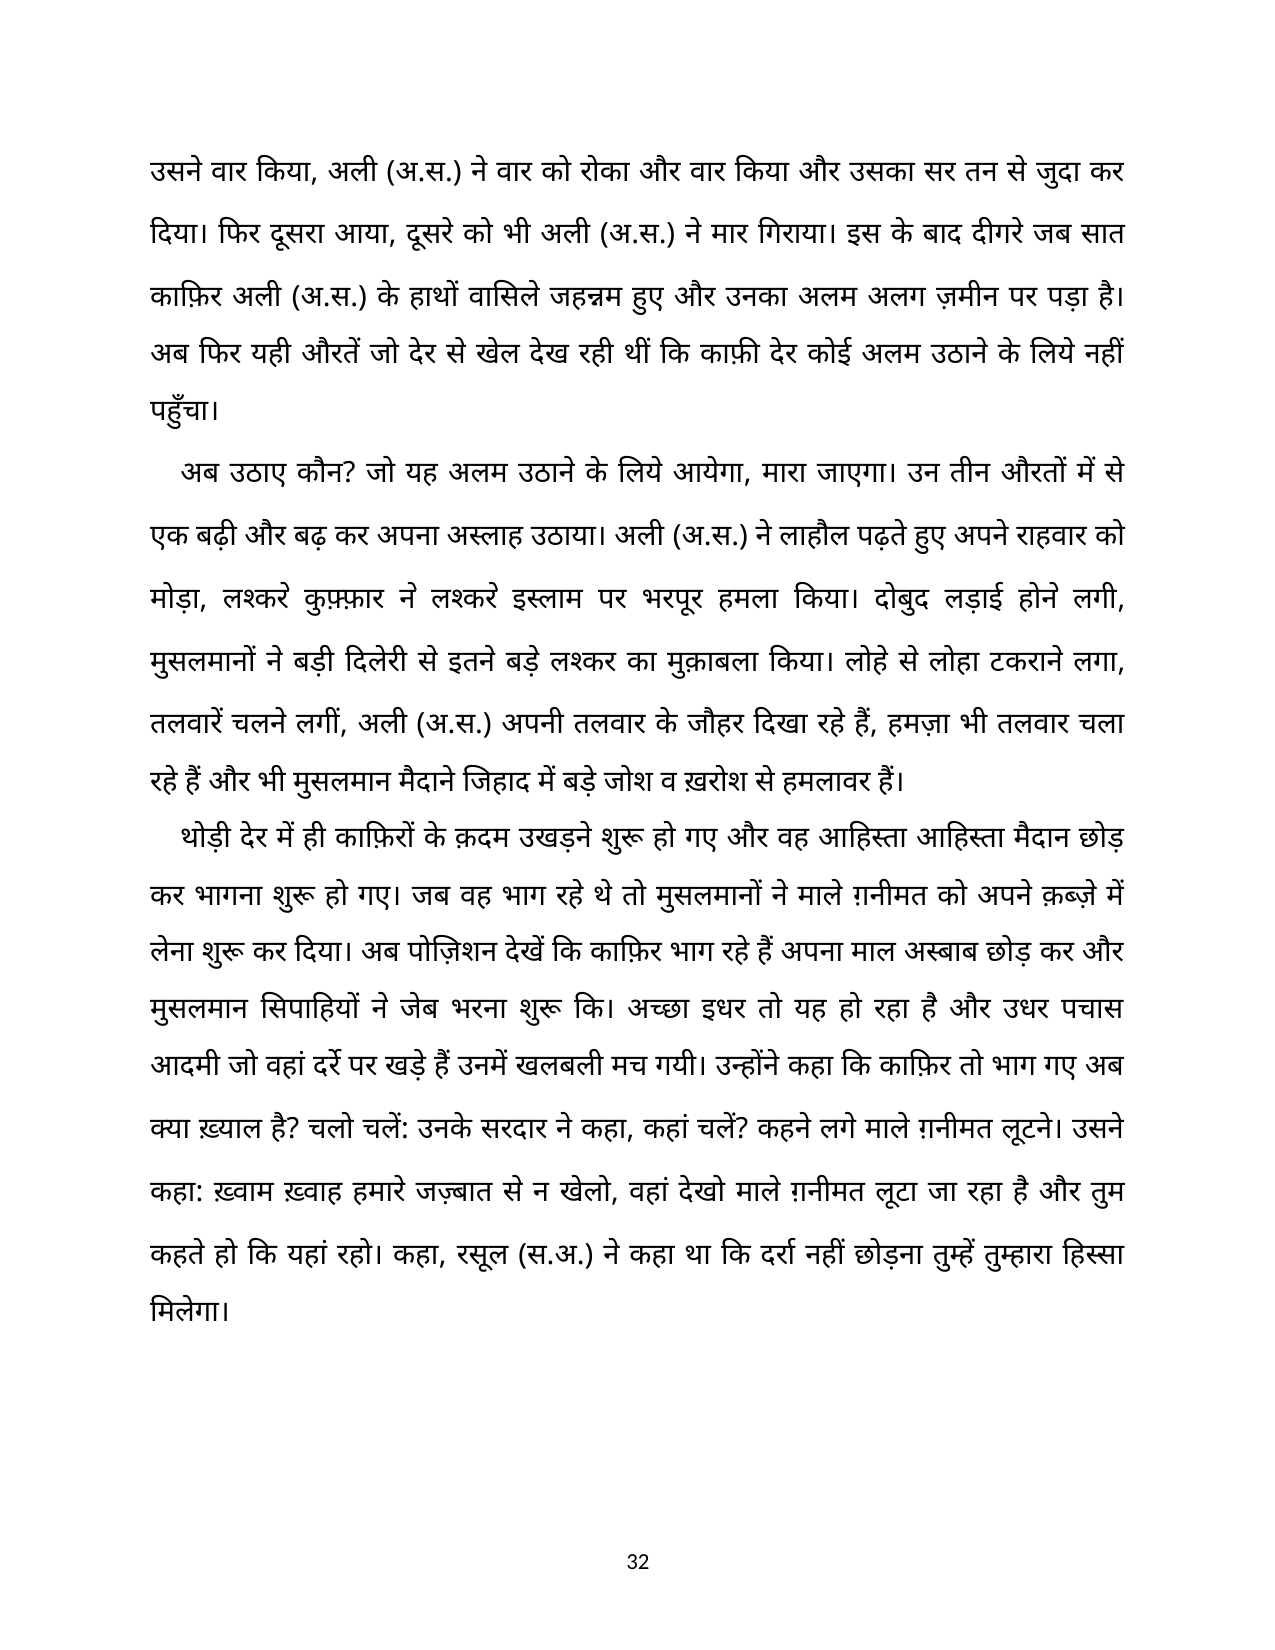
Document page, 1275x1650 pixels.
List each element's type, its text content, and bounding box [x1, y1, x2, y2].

text अब उठाए कौन? जो यह अलम उठाने के लिये आयेगा, मारा जाएगा। उन तीन औरतों में से एक बढ़ी और बढ़ कर अपना अस्लाह उठाया। अली (अ.स.) ने लाहौल पढ़ते हुए अपने राहवार को मोड़ा, लश्करे कुफ़्फ़ार ने लश्करे इस्लाम पर भरपूर हमला किया। दोबुद लड़ाई होने लगी, मुसलमानों ने बड़ी दिलेरी से इतने बड़े लश्कर का मुक़ाबला किया। लोहे से लोहा टकराने लगा, तलवारें चलने लगीं, अली (अ.स.) अपनी तलवार के जौहर दिखा रहे हैं, हमज़ा भी तलवार चला रहे हैं और भी मुसलमान मैदाने जिहाद में बड़े जोश व ख़रोश से हमलावर हैं। [150, 452, 1125, 803]
text थोड़ी देर में ही काफ़िरों के क़दम उखड़ने शुरू हो गए और वह आहिस्ता आहिस्ता मैदान छोड़ कर भागना शुरू हो गए। जब वह भाग रहे थे तो मुसलमानों ने माले ग़नीमत को अपने क़ब्ज़े में लेना शुरू कर दिया। अब पोज़िशन देखें कि काफ़िर भाग रहे हैं अपना माल अस्बाब छोड़ कर और मुसलमान सिपाहियों ने जेब भरना शुरू कि। अच्छा इधर तो यह हो रहा है और उधर पचास आदमी जो वहां दर्रे पर खड़े हैं उनमें खलबली मच गयी। उन्होंने कहा कि काफ़िर तो भाग गए अब क्या ख़्याल है? चलो चलें: उनके सरदार ने कहा, कहां चलें? कहने लगे माले ग़नीमत लूटने। उसने कहा: ख़्वाम ख़्वाह हमारे जज़्बात से न खेलो, वहां देखो माले ग़नीमत लूटा जा रहा है और तुम कहते हो कि यहां रहो। कहा, रसूल (स.अ.) ने कहा था कि दर्रा नहीं छोड़ना तुम्हें तुम्हारा हिस्सा मिलेगा। [150, 822, 1125, 1333]
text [150, 150, 1125, 433]
